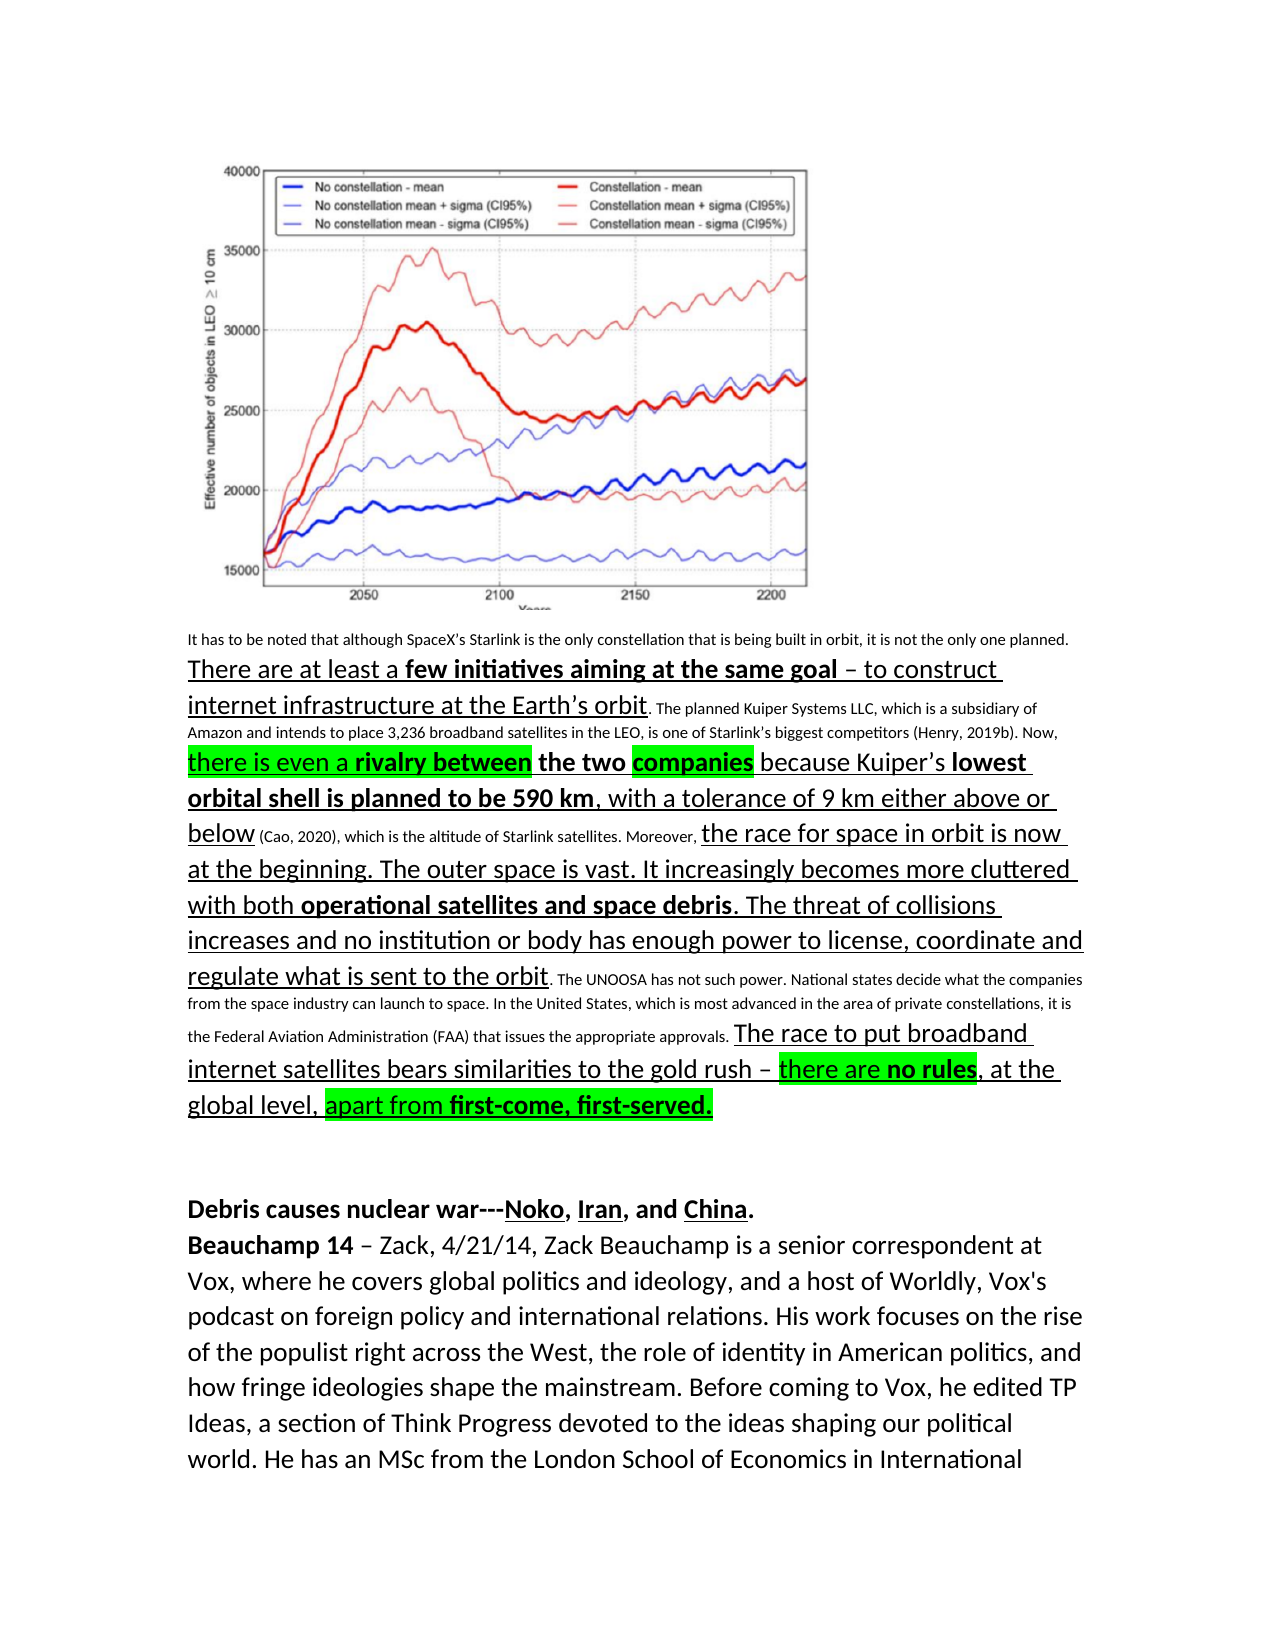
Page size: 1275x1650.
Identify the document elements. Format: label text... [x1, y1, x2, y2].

picture [187, 150, 823, 610]
text It has to be noted that although SpaceX’s Starlink is the only constellation that is being built in orbit, it is not the only one planned. There are at least a few initiatives aiming at the same goal – to construct internet infrastructure at the Earth’s orbit. The planned Kuiper Systems LLC, which is a subsidiary of Amazon and intends to place 3,236 broadband satellites in the LEO, is one of Starlink’s biggest competitors (Henry, 2019b). Now, there is even a rivalry between the two companies because Kuiper’s lowest orbital shell is planned to be 590 km, with a tolerance of 9 km either above or below (Cao, 2020), which is the altitude of Starlink satellites. Moreover, the race for space in orbit is now at the beginning. The outer space is vast. It increasingly becomes more cluttered with both operational satellites and space debris. The threat of collisions increases and no institution or body has enough power to license, coordinate and regulate what is sent to the orbit. The UNOOSA has not such power. National states decide what the companies from the space industry can launch to space. In the United States, which is most advanced in the area of private constellations, it is the Federal Aviation Administration (FAA) that issues the appropriate approvals. The race to put broadband internet satellites bears similarities to the gold rush – there are no rules, at the global level, apart from first-come, first-served. [187, 629, 1087, 1121]
subtitle Debris causes nuclear war---Noko, Iran, and China. [187, 1192, 1087, 1225]
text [187, 1228, 1087, 1475]
